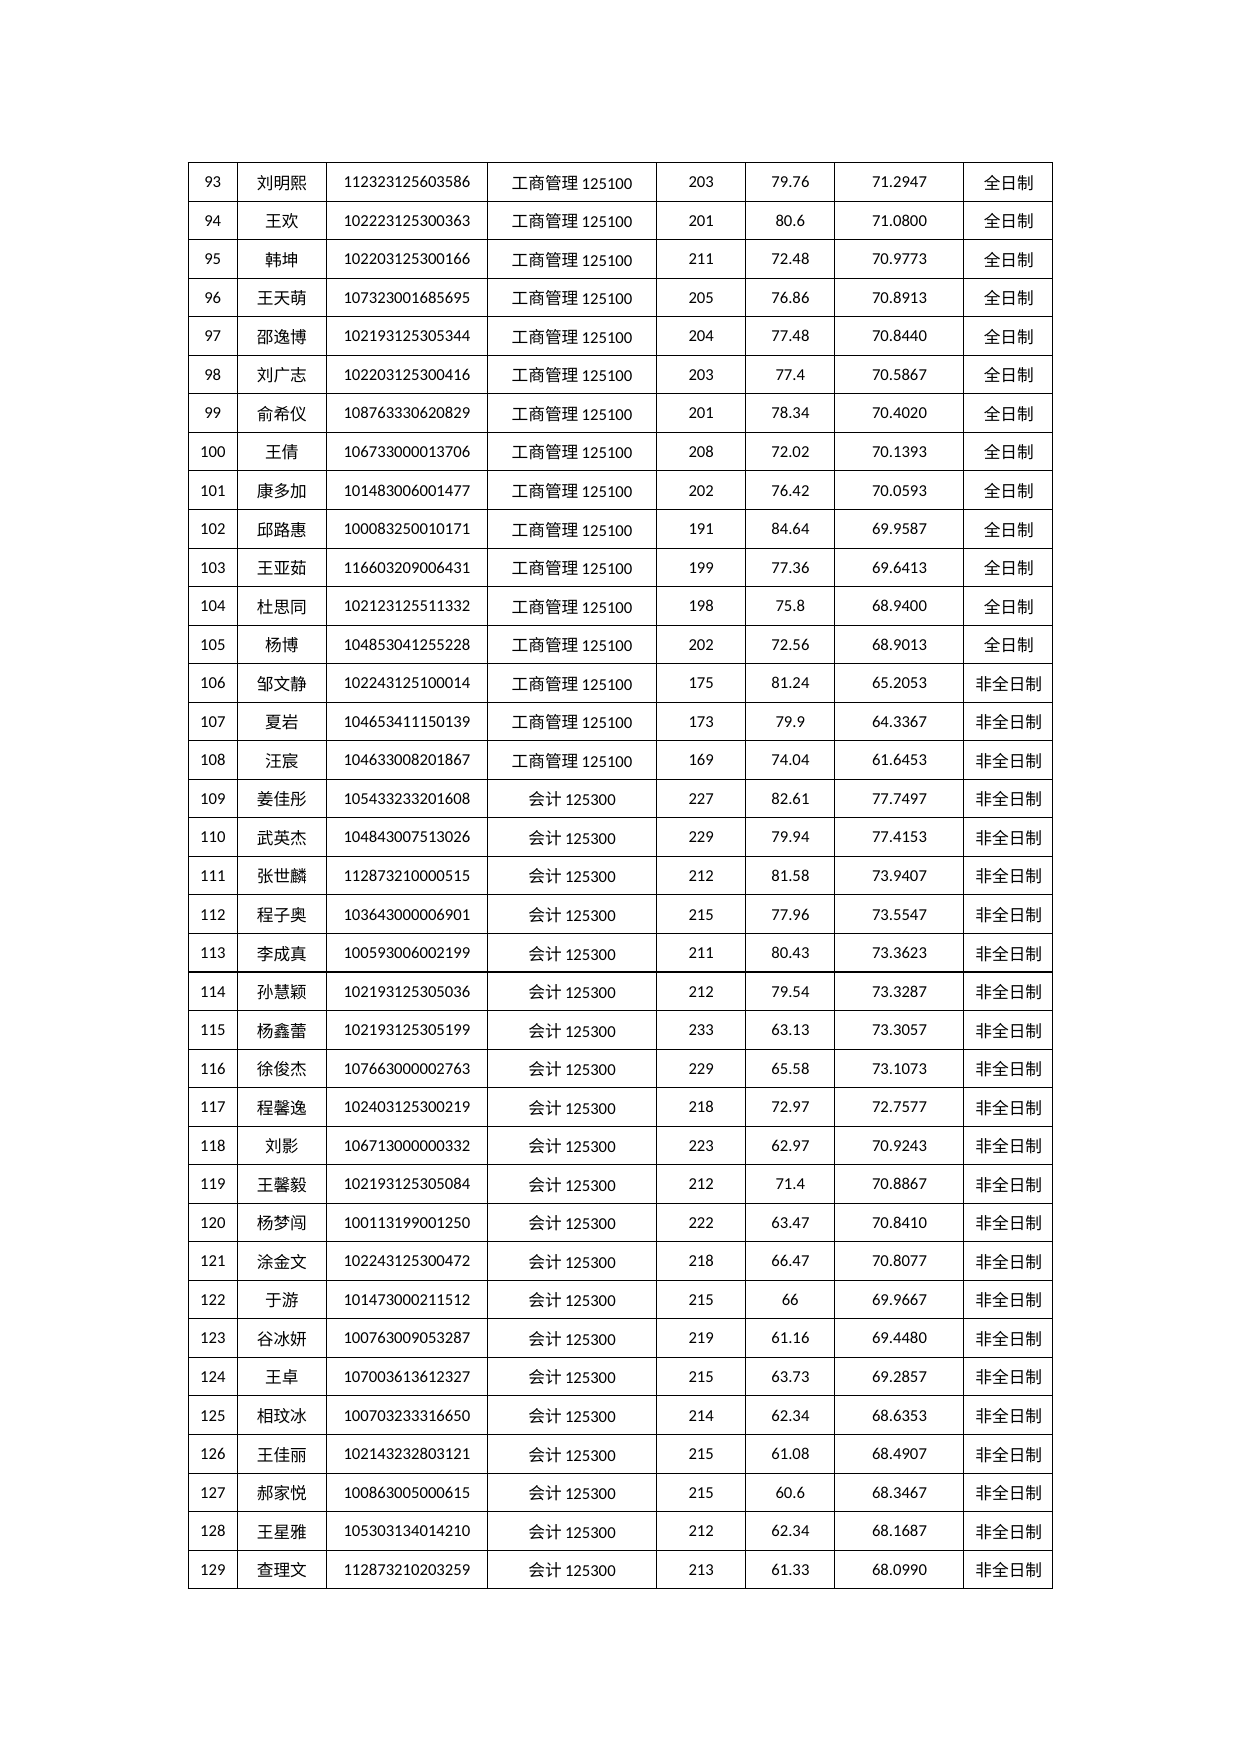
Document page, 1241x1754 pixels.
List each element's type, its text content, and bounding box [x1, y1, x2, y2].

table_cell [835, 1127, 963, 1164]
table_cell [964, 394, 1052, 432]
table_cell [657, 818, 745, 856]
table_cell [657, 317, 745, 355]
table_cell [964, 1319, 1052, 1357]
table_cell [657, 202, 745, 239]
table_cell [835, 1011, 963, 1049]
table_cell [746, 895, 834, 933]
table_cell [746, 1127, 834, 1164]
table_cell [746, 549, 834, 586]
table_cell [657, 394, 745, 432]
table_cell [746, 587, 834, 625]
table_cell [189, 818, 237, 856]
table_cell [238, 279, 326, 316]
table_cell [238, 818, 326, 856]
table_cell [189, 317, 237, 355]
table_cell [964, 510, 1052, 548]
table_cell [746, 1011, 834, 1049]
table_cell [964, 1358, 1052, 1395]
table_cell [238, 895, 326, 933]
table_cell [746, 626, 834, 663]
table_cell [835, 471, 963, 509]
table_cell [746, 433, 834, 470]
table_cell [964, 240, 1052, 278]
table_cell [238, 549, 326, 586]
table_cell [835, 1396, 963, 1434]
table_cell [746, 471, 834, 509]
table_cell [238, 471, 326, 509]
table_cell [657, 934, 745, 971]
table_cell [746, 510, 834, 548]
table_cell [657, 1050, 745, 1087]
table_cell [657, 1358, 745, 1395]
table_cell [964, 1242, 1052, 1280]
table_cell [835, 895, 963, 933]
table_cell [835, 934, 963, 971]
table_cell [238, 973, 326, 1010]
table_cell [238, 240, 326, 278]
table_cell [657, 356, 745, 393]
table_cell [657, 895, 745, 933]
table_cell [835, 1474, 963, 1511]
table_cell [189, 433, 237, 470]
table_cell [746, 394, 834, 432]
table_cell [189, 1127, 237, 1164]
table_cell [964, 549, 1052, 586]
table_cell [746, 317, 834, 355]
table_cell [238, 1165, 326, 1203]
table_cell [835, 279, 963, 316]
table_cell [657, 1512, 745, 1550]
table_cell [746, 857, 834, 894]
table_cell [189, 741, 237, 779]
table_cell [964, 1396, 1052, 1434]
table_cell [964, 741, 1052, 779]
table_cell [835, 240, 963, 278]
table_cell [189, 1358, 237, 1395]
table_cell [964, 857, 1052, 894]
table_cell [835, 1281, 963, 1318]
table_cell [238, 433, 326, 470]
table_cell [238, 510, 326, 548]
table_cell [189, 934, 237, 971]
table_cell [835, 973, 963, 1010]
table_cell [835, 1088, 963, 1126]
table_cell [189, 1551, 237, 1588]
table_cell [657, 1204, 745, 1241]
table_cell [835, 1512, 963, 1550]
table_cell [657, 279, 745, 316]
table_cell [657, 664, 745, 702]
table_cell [488, 163, 656, 201]
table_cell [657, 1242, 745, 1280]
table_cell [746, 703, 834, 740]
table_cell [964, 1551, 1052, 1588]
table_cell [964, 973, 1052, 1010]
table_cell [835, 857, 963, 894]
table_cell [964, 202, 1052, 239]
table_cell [327, 1551, 487, 1588]
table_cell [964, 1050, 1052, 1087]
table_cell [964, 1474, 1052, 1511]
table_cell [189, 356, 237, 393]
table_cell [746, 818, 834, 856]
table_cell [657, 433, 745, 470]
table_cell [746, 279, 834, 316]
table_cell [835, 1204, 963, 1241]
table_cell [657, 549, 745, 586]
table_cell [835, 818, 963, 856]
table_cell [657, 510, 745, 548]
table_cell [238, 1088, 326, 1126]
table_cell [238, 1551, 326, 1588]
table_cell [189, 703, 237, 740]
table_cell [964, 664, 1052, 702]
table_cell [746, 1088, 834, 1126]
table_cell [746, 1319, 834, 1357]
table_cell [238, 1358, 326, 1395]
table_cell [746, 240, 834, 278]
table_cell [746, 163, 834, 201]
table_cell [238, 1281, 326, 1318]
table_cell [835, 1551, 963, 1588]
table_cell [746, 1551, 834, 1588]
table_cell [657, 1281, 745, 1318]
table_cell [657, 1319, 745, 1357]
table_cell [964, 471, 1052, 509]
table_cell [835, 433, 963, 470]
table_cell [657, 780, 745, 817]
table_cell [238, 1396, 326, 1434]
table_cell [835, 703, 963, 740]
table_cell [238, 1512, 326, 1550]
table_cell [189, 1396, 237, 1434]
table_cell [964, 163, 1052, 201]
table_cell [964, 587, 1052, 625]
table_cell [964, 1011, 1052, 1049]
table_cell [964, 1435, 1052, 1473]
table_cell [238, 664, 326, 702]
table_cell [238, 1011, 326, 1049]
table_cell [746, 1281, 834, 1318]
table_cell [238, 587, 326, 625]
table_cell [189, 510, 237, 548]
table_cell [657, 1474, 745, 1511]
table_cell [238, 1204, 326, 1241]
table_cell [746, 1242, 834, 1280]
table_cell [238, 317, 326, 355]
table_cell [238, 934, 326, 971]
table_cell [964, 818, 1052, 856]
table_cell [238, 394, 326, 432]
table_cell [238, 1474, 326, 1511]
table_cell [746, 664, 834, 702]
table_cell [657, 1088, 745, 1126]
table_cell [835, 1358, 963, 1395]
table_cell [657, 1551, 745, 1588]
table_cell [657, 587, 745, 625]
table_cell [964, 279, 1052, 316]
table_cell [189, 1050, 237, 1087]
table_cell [488, 1551, 656, 1588]
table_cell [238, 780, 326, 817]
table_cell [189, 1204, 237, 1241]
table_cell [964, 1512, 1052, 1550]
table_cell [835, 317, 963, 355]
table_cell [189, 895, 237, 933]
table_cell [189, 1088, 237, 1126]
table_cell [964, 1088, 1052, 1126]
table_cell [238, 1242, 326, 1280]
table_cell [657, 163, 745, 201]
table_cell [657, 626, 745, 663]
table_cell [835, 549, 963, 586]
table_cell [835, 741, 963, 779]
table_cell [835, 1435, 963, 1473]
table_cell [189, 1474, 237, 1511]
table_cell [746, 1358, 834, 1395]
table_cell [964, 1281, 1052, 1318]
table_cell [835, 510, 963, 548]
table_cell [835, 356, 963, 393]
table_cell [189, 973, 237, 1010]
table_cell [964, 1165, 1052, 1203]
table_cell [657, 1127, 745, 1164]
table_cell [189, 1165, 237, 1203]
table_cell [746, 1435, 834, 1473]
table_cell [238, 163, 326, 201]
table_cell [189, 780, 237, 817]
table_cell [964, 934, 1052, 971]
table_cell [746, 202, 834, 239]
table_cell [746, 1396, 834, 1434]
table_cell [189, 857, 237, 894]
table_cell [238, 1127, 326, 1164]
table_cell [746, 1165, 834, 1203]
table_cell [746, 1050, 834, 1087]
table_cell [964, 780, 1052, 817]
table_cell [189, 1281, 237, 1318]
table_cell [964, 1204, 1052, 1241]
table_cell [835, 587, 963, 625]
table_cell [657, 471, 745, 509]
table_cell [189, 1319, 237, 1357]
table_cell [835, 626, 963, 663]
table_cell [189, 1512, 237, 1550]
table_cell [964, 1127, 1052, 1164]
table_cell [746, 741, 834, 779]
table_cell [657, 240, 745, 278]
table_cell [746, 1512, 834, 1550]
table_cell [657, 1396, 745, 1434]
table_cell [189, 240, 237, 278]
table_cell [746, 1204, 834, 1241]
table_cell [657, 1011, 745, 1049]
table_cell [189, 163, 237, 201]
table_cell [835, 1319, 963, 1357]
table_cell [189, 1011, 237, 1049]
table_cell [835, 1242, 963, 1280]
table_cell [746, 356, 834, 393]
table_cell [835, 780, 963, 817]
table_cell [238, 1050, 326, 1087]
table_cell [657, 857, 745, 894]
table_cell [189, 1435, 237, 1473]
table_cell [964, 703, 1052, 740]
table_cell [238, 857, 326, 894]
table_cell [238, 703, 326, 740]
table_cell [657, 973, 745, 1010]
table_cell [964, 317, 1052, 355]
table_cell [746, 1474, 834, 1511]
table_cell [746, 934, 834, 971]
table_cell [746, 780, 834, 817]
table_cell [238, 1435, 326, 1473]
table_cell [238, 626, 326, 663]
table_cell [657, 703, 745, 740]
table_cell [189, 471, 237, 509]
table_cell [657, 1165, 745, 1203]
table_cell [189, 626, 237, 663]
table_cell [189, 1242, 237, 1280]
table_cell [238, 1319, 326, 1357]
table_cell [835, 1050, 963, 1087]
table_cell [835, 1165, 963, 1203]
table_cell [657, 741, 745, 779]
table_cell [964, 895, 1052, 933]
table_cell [327, 163, 487, 201]
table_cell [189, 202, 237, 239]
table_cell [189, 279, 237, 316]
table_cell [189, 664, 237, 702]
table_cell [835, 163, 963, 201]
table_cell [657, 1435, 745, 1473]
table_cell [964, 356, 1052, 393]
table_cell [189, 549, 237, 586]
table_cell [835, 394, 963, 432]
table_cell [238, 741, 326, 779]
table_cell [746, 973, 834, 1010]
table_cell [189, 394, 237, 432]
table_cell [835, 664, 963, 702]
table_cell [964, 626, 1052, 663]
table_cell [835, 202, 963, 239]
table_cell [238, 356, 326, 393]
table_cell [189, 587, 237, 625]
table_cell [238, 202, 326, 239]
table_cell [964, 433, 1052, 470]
